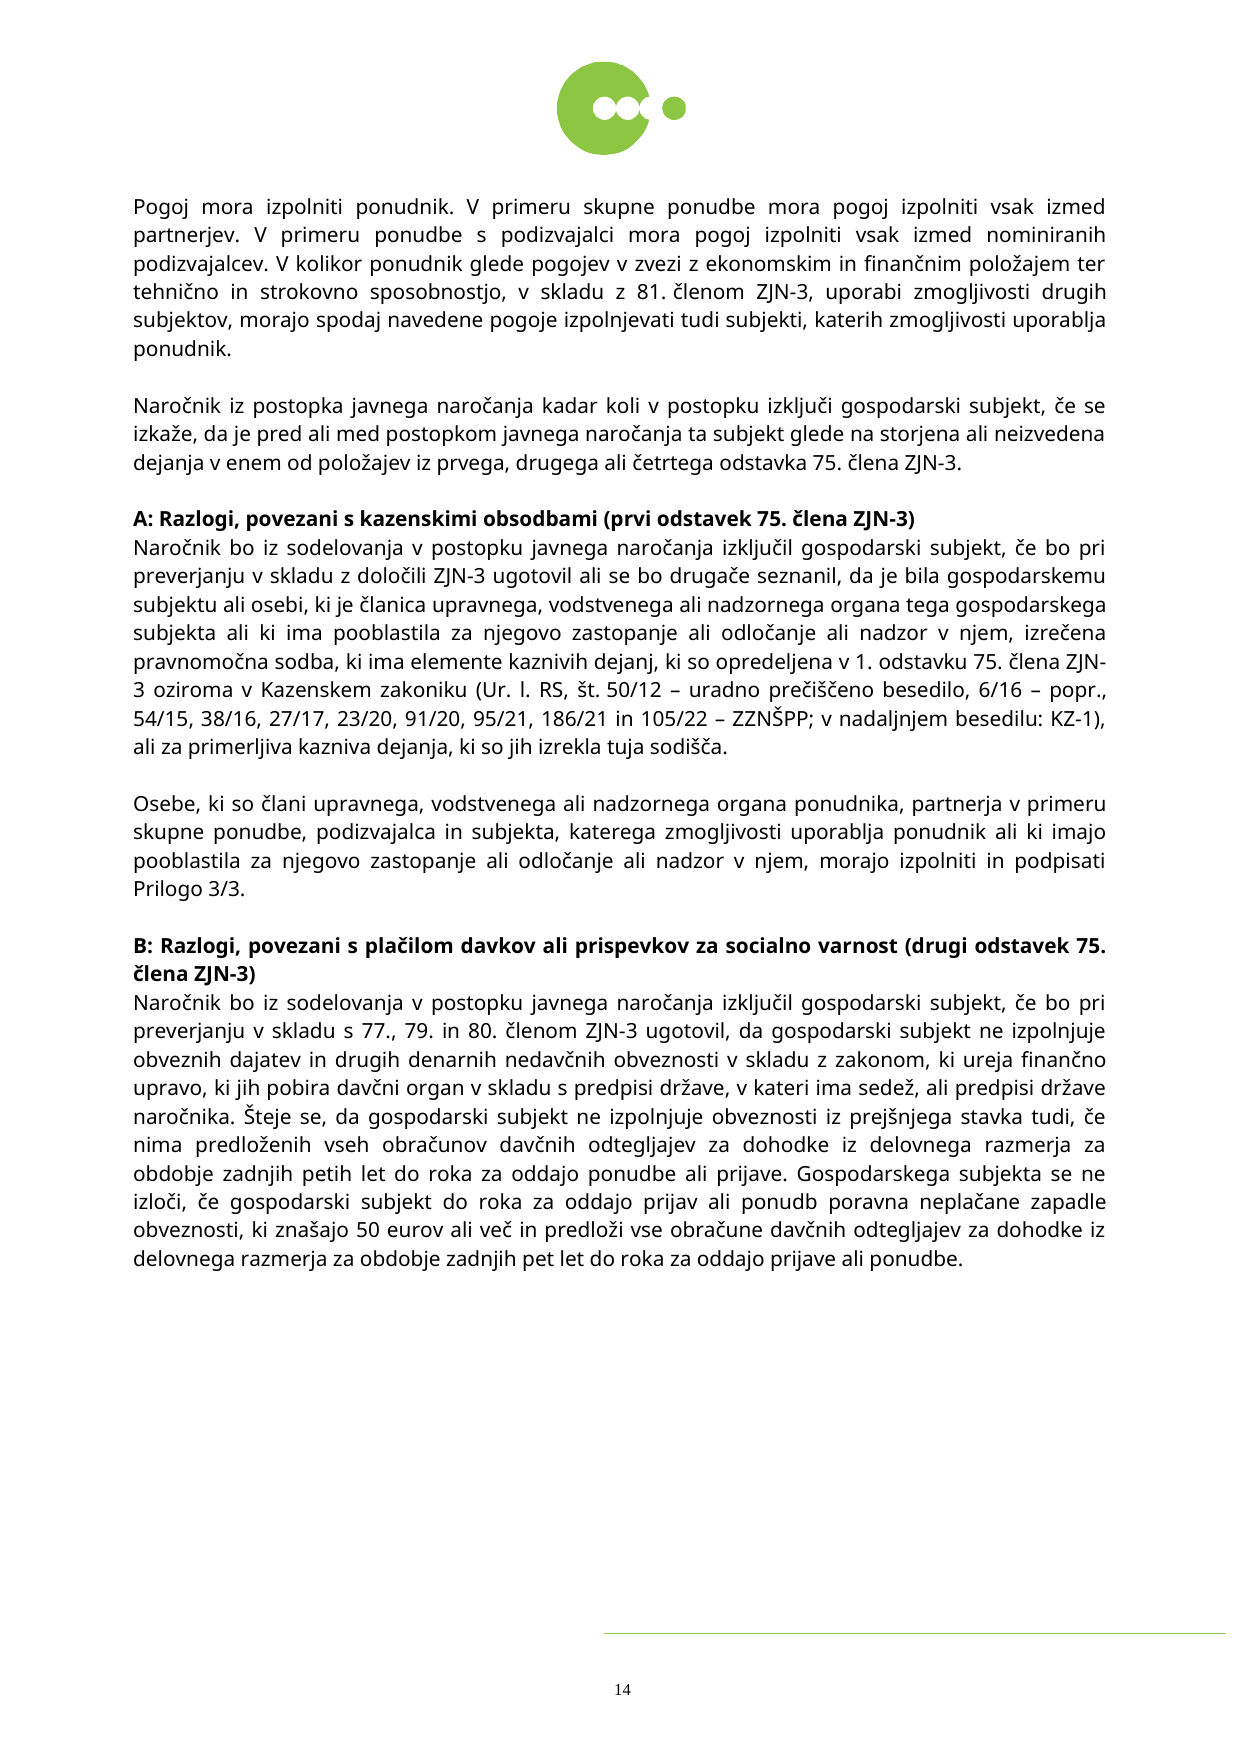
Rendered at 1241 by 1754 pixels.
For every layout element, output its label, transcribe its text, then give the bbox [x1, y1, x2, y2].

text B: Razlogi, povezani s plačilom davkov ali prispevkov za socialno varnost (drugi odstavek 75. člena ZJN-3) [133, 931, 1107, 988]
text Naročnik iz postopka javnega naročanja kadar koli v postopku izključi gospodarski subjekt, če se izkaže, da je pred ali med postopkom javnega naročanja ta subjekt glede na storjena ali neizvedena dejanja v enem od položajev iz prvega, drugega ali četrtega odstavka 75. člena ZJN-3. [133, 391, 1107, 476]
text A: Razlogi, povezani s kazenskimi obsodbami (prvi odstavek 75. člena ZJN-3) [133, 504, 1107, 533]
text Naročnik bo iz sodelovanja v postopku javnega naročanja izključil gospodarski subjekt, če bo pri preverjanju v skladu z določili ZJN-3 ugotovil ali se bo drugače seznanil, da je bila gospodarskemu subjektu ali osebi, ki je članica upravnega, vodstvenega ali nadzornega organa tega gospodarskega subjekta ali ki ima pooblastila za njegovo zastopanje ali odločanje ali nadzor v njem, izrečena pravnomočna sodba, ki ima elemente kaznivih dejanj, ki so opredeljena v 1. odstavku 75. člena ZJN-3 oziroma v Kazenskem zakoniku (Ur. l. RS, št. 50/12 – uradno prečiščeno besedilo, 6/16 – popr., 54/15, 38/16, 27/17, 23/20, 91/20, 95/21, 186/21 in 105/22 – ZZNŠPP; v nadaljnjem besedilu: KZ-1), ali za primerljiva kazniva dejanja, ki so jih izrekla tuja sodišča. [133, 533, 1107, 761]
text Osebe, ki so člani upravnega, vodstvenega ali nadzornega organa ponudnika, partnerja v primeru skupne ponudbe, podizvajalca in subjekta, katerega zmogljivosti uporablja ponudnik ali ki imajo pooblastila za njegovo zastopanje ali odločanje ali nadzor v njem, morajo izpolniti in podpisati Prilogo 3/3. [133, 789, 1107, 903]
text Naročnik bo iz sodelovanja v postopku javnega naročanja izključil gospodarski subjekt, če bo pri preverjanju v skladu s 77., 79. in 80. členom ZJN-3 ugotovil, da gospodarski subjekt ne izpolnjuje obveznih dajatev in drugih denarnih nedavčnih obveznosti v skladu z zakonom, ki ureja finančno upravo, ki jih pobira davčni organ v skladu s predpisi države, v kateri ima sedež, ali predpisi države naročnika. Šteje se, da gospodarski subjekt ne izpolnjuje obveznosti iz prejšnjega stavka tudi, če nima predloženih vseh obračunov davčnih odtegljajev za dohodke iz delovnega razmerja za obdobje zadnjih petih let do roka za oddajo ponudbe ali prijave. Gospodarskega subjekta se ne izloči, če gospodarski subjekt do roka za oddajo prijav ali ponudb poravna neplačane zapadle obveznosti, ki znašajo 50 eurov ali več in predloži vse obračune davčnih odtegljajev za dohodke iz delovnega razmerja za obdobje zadnjih pet let do roka za oddajo prijave ali ponudbe. [133, 988, 1107, 1272]
text Pogoj mora izpolniti ponudnik. V primeru skupne ponudbe mora pogoj izpolniti vsak izmed partnerjev. V primeru ponudbe s podizvajalci mora pogoj izpolniti vsak izmed nominiranih podizvajalcev. V kolikor ponudnik glede pogojev v zvezi z ekonomskim in finančnim položajem ter tehnično in strokovno sposobnostjo, v skladu z 81. členom ZJN-3, uporabi zmogljivosti drugih subjektov, morajo spodaj navedene pogoje izpolnjevati tudi subjekti, katerih zmogljivosti uporablja ponudnik. [133, 192, 1107, 362]
